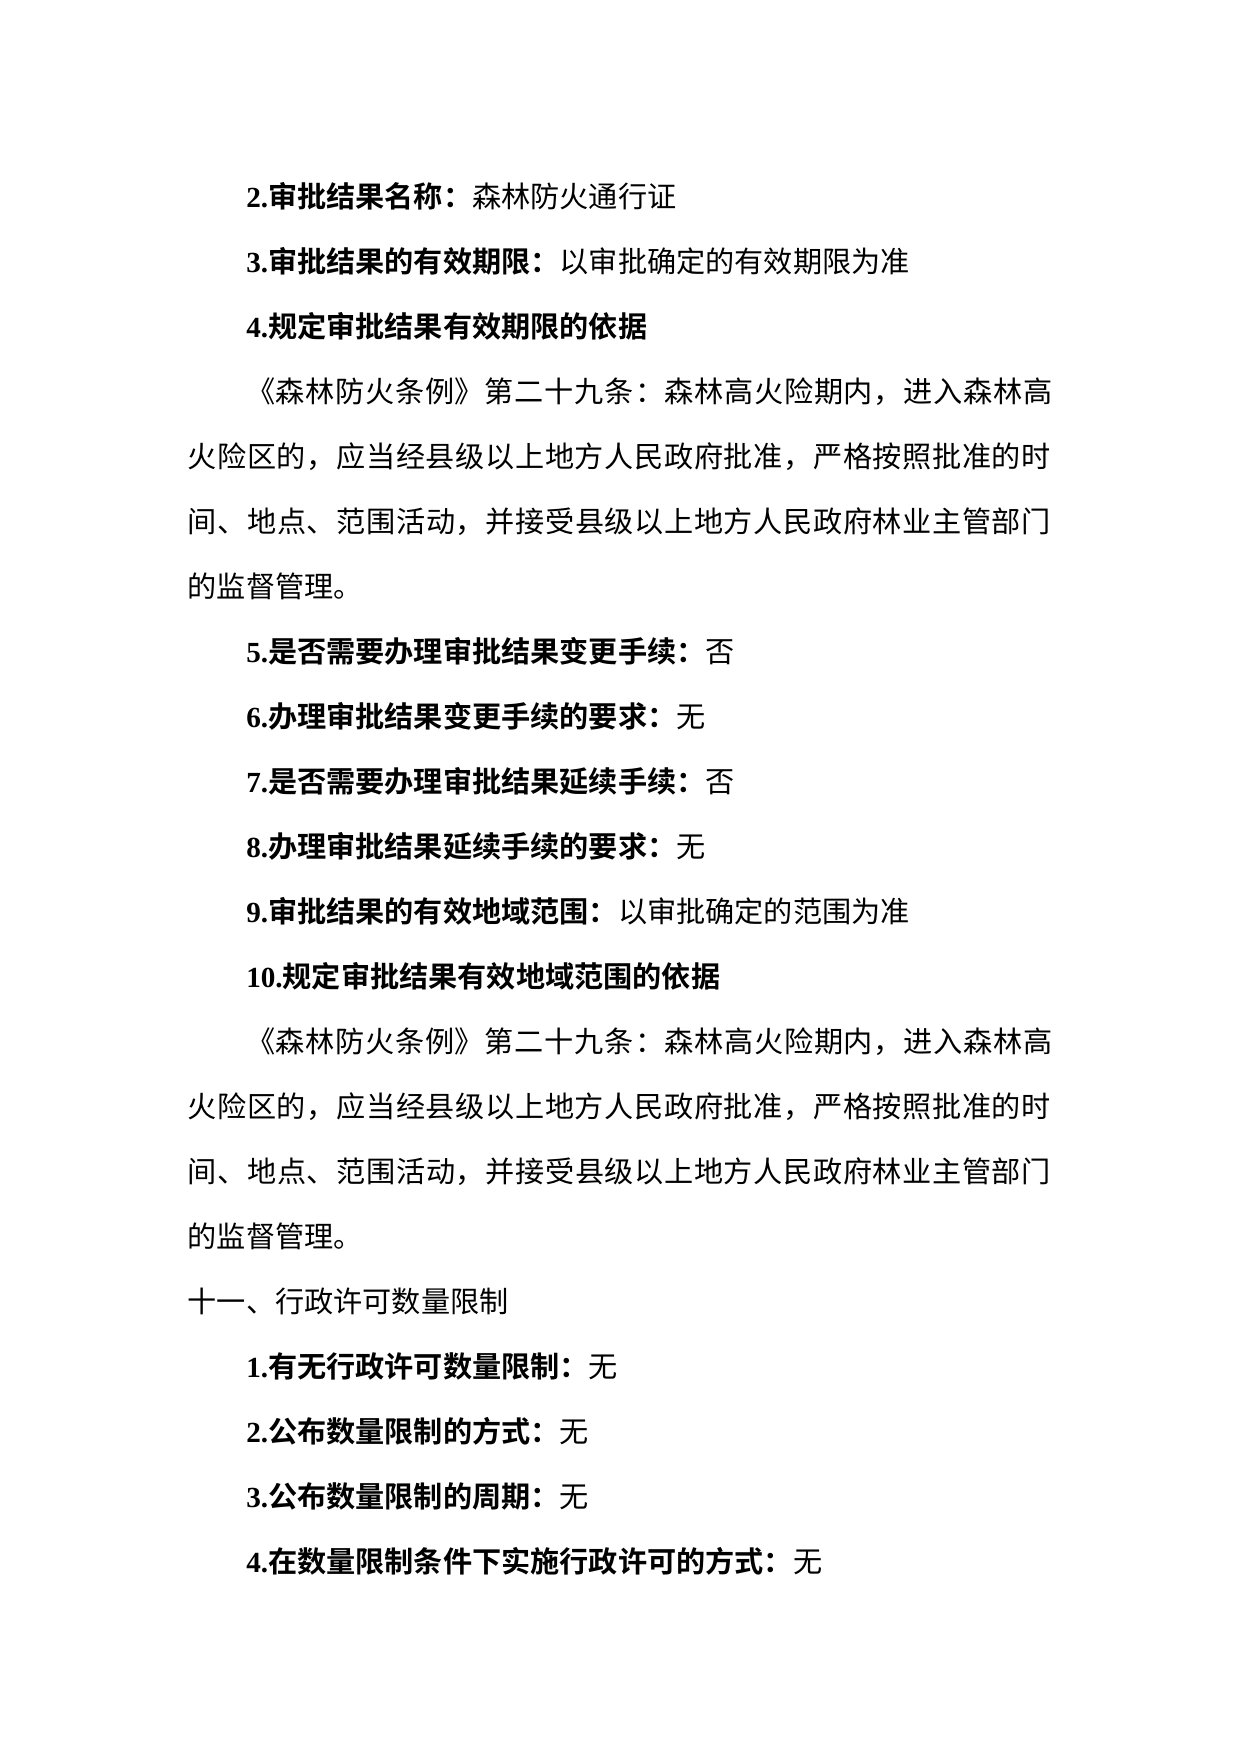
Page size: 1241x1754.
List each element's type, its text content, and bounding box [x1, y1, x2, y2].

text 9.审批结果的有效地域范围：以审批确定的范围为准 [187, 877, 1053, 942]
text 3.公布数量限制的周期：无 [187, 1462, 1053, 1527]
text 《森林防火条例》第二十九条：森林高火险期内，进入森林高火险区的，应当经县级以上地方人民政府批准，严格按照批准的时间、地点、范围活动，并接受县级以上地方人民政府林业主管部门的监督管理。 [187, 1007, 1053, 1267]
text 7.是否需要办理审批结果延续手续：否 [187, 747, 1053, 812]
text 《森林防火条例》第二十九条：森林高火险期内，进入森林高火险区的，应当经县级以上地方人民政府批准，严格按照批准的时间、地点、范围活动，并接受县级以上地方人民政府林业主管部门的监督管理。 [187, 357, 1053, 617]
text 4.在数量限制条件下实施行政许可的方式：无 [187, 1527, 1053, 1592]
text 1.有无行政许可数量限制：无 [187, 1332, 1053, 1397]
text 2.审批结果名称：森林防火通行证 [187, 162, 1053, 227]
text 2.公布数量限制的方式：无 [187, 1397, 1053, 1462]
text 4.规定审批结果有效期限的依据 [187, 292, 1053, 357]
text 8.办理审批结果延续手续的要求：无 [187, 812, 1053, 877]
text 5.是否需要办理审批结果变更手续：否 [187, 617, 1053, 682]
list 行政许可数量限制 [187, 1267, 1053, 1332]
text 3.审批结果的有效期限：以审批确定的有效期限为准 [187, 227, 1053, 292]
text 6.办理审批结果变更手续的要求：无 [187, 682, 1053, 747]
text 10.规定审批结果有效地域范围的依据 [187, 942, 1053, 1007]
